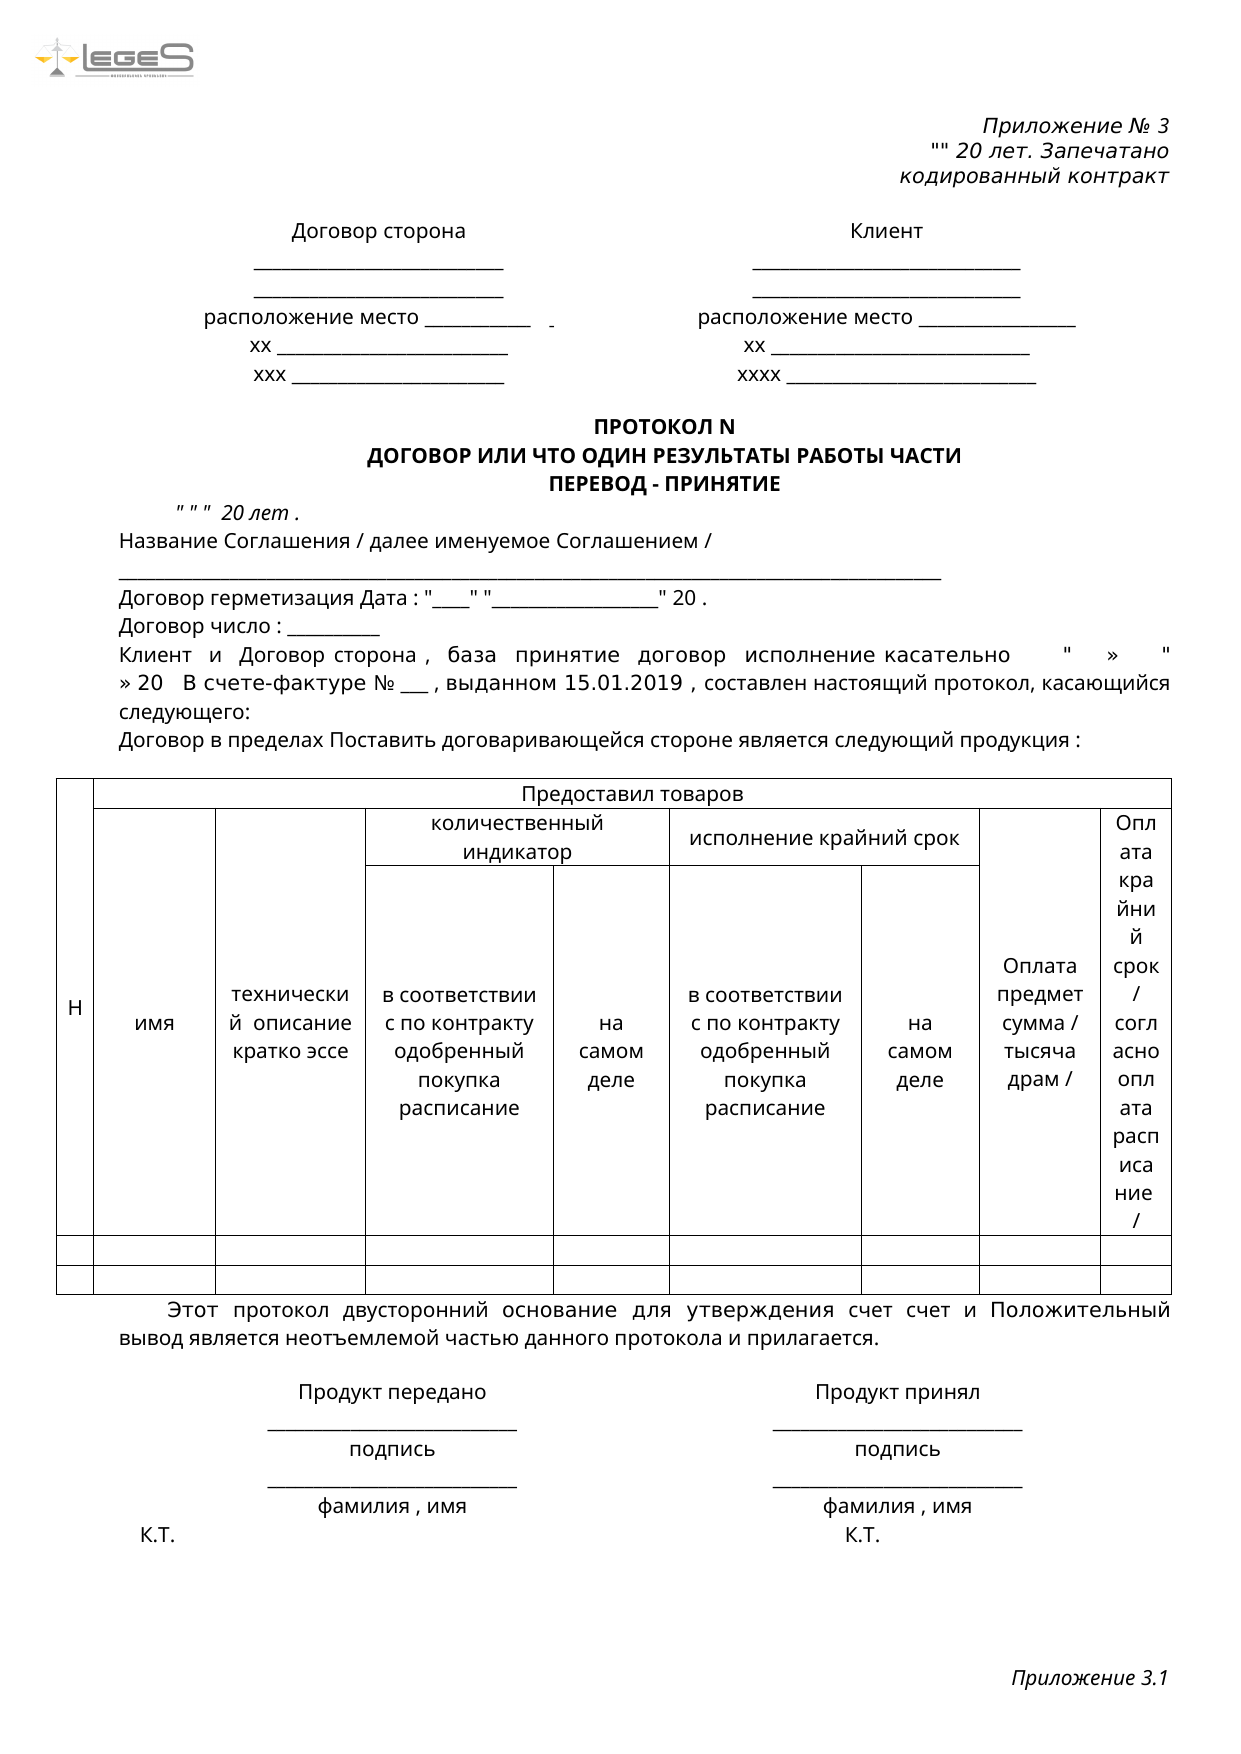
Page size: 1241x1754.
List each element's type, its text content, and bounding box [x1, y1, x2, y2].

text " " " 20 лет . [118, 498, 1171, 526]
table_cell [57, 1266, 93, 1294]
table_cell [216, 1266, 365, 1294]
text ПЕРЕВОД - ПРИНЯТИЕ [118, 469, 1171, 498]
table_cell ___________________________ подпись [645, 1406, 1150, 1463]
table_cell [216, 1236, 365, 1264]
table_cell имя [94, 809, 215, 1235]
table_header Предоставил товаров [94, 779, 1171, 807]
text Название Соглашения / далее именуемое Соглашением / _________________________________________________________________________________________ [118, 526, 1171, 583]
text "" 20 лет. Запечатано [118, 139, 1171, 164]
table_header Клиент _____________________________ _____________________________ расположение место _________________ хх ____________________________ хххх ___________________________ [620, 216, 1153, 387]
table_cell [94, 1236, 215, 1264]
table_cell на самом деле [554, 866, 669, 1235]
table_cell К.Т. [140, 1520, 645, 1549]
text Договор в пределах Поставить договаривающейся стороне является следующий продукция : [118, 725, 1171, 754]
table_cell [670, 1266, 861, 1294]
text Договор герметизация Дата : "____" "__________________" 20 . [118, 583, 1171, 612]
text Договор число : __________ [118, 612, 1171, 640]
table_header Продукт передано [140, 1378, 645, 1406]
table_cell ___________________________ фамилия , имя [645, 1463, 1150, 1519]
table_cell в соответствии с по контракту одобренный покупка расписание [366, 866, 553, 1235]
table_cell [1101, 1266, 1171, 1294]
table_cell ___________________________ подпись [140, 1406, 645, 1463]
table_cell Оплата предмет сумма / тысяча драм / [980, 809, 1100, 1235]
table_cell ___________________________ фамилия , имя [140, 1463, 645, 1519]
table_cell технический описание кратко эссе [216, 809, 365, 1235]
text ДОГОВОР ИЛИ ЧТО ОДИН РЕЗУЛЬТАТЫ РАБОТЫ ЧАСТИ [118, 441, 1171, 469]
table_cell исполнение крайний срок [670, 809, 979, 865]
table_cell [862, 1266, 979, 1294]
table_cell [1101, 1236, 1171, 1264]
text Приложение 3.1 [118, 1663, 1171, 1691]
text Приложение № 3 [118, 111, 1171, 139]
table_cell [980, 1236, 1100, 1264]
table_header Н [57, 779, 93, 1235]
table_cell [94, 1266, 215, 1294]
picture [31, 34, 200, 87]
table_cell [670, 1236, 861, 1264]
text Клиент и Договор сторона , база принятие договор исполнение касательно " » " » 20 В счете-фактуре № ___ , выданном 15.01.2019 , составлен настоящий протокол, касающийся следующего: [118, 640, 1171, 725]
table_cell количественный индикатор [366, 809, 669, 865]
table_cell в соответствии с по контракту одобренный покупка расписание [670, 866, 861, 1235]
table_cell на самом деле [862, 866, 979, 1235]
table_cell [57, 1236, 93, 1264]
text ПРОТОКОЛ N [118, 412, 1171, 441]
table_cell [366, 1236, 553, 1264]
table_header Продукт принял [645, 1378, 1150, 1406]
text кодированный контракт [118, 164, 1171, 188]
table_cell К.Т. [645, 1520, 1150, 1549]
text Этот протокол двусторонний основание для утверждения счет счет и Положительный вывод является неотъемлемой частью данного протокола и прилагается. [118, 1295, 1171, 1352]
table_cell [366, 1266, 553, 1294]
table_cell [554, 1266, 669, 1294]
table_cell [554, 1236, 669, 1264]
table_cell [862, 1236, 979, 1264]
table_header Договор сторона ___________________________ ___________________________ расположение место ______________ хх _________________________ ххх _______________________ [137, 216, 620, 387]
table_cell Оплата крайний срок / согласно оплата расписание / [1101, 809, 1171, 1235]
table_cell [980, 1266, 1100, 1294]
